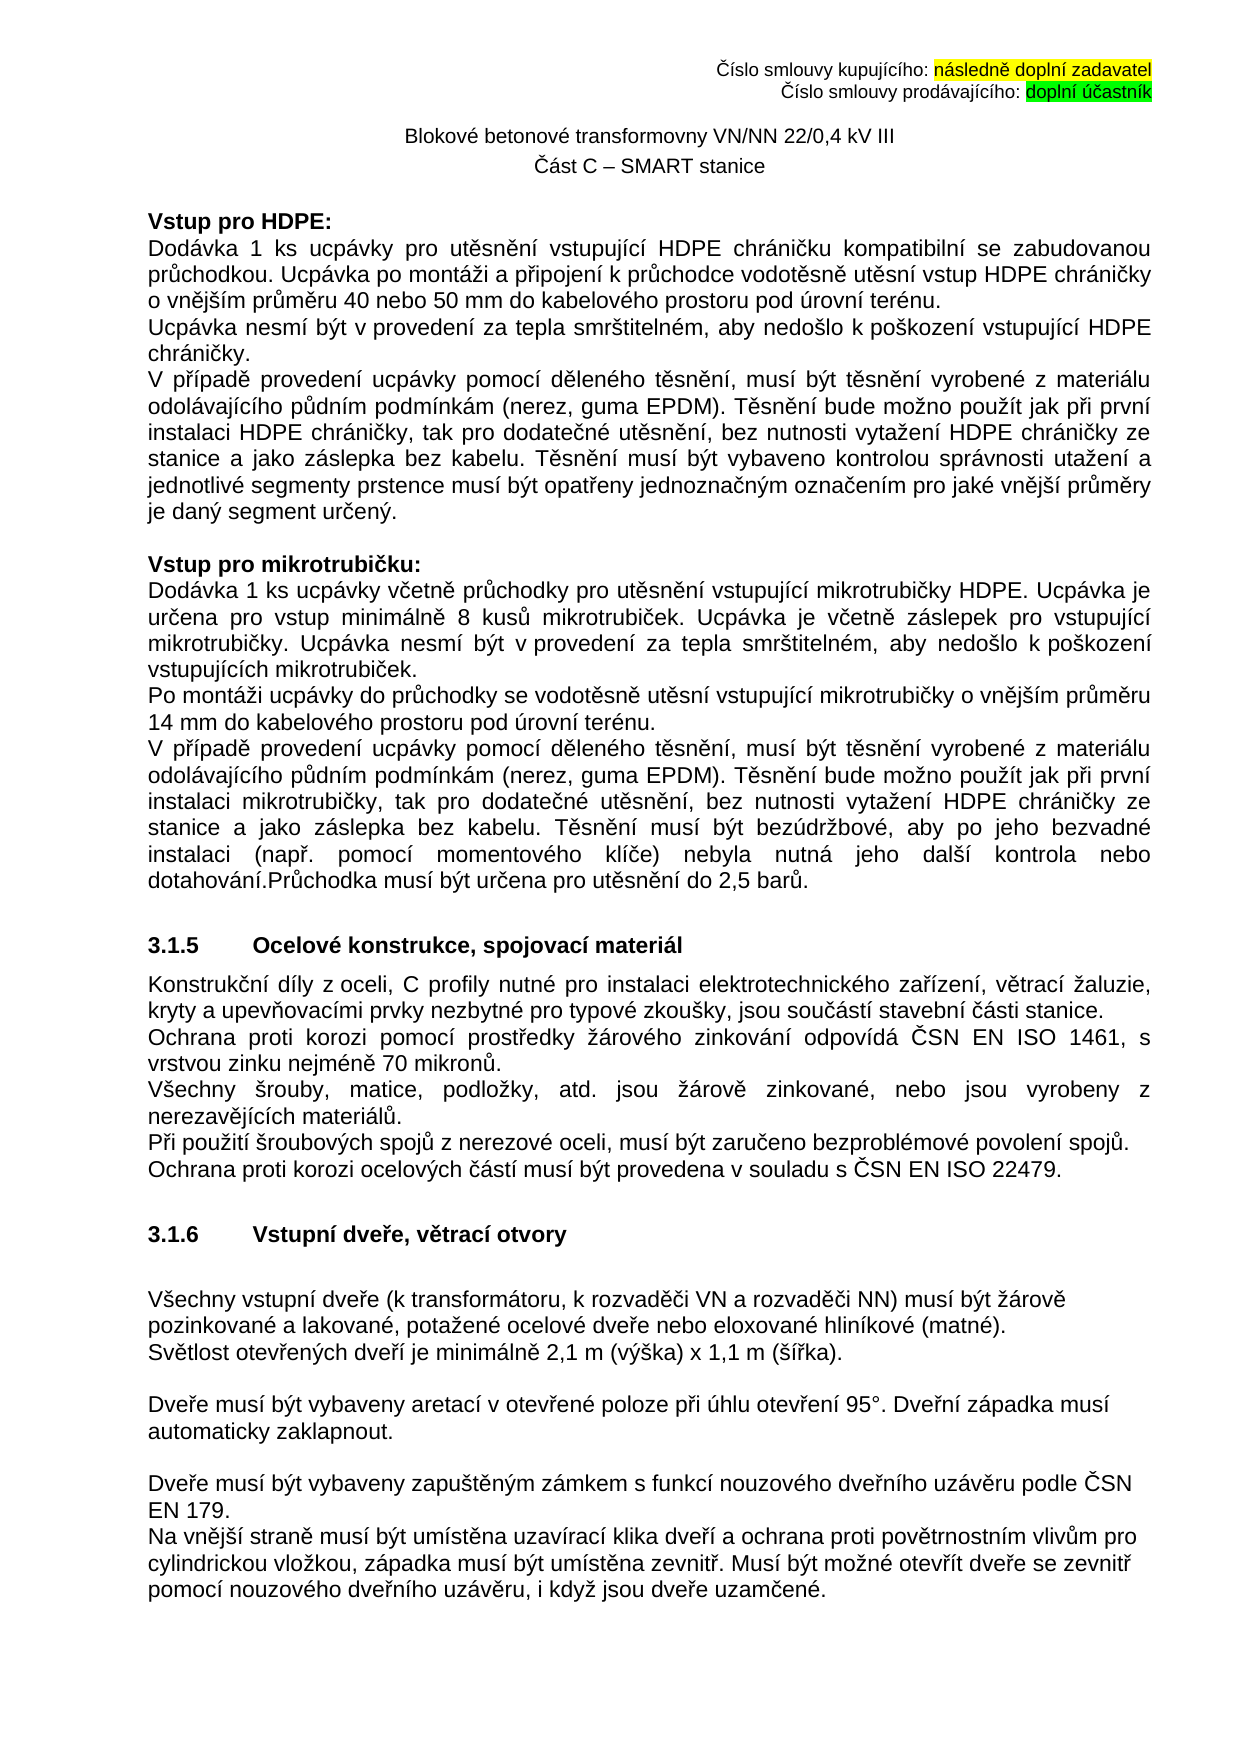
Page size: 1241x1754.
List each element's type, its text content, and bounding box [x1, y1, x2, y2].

list Ocelové konstrukce, spojovací materiál [148, 932, 1152, 958]
text V případě provedení ucpávky pomocí děleného těsnění, musí být těsnění vyrobené z materiálu odolávajícího půdním podmínkám (nerez, guma EPDM). Těsnění bude možno použít jak při první instalaci HDPE chráničky, tak pro dodatečné utěsnění, bez nutnosti vytažení HDPE chráničky ze stanice a jako záslepka bez kabelu. Těsnění musí být vybaveno kontrolou správnosti utažení a jednotlivé segmenty prstence musí být opatřeny jednoznačným označením pro jaké vnější průměry je daný segment určený. [148, 366, 1152, 524]
text Dveře musí být vybaveny aretací v otevřené poloze při úhlu otevření 95°. Dveřní západka musí automaticky zaklapnout. [148, 1391, 1152, 1444]
text Dodávka 1 ks ucpávky včetně průchodky pro utěsnění vstupující mikrotrubičky HDPE. Ucpávka je určena pro vstup minimálně 8 kusů mikrotrubiček. Ucpávka je včetně záslepek pro vstupující mikrotrubičky. Ucpávka nesmí být v provedení za tepla smrštitelném, aby nedošlo k poškození vstupujících mikrotrubiček. [148, 577, 1152, 682]
text Ochrana proti korozi pomocí prostředky žárového zinkování odpovídá ČSN EN ISO 1461, s vrstvou zinku nejméně 70 mikronů. [148, 1024, 1152, 1076]
text Vstup pro HDPE: [148, 208, 1152, 234]
text Konstrukční díly z oceli, C profily nutné pro instalaci elektrotechnického zařízení, větrací žaluzie, kryty a upevňovacími prvky nezbytné pro typové zkoušky, jsou součástí stavební části stanice. [148, 971, 1152, 1024]
text Dveře musí být vybaveny zapuštěným zámkem s funkcí nouzového dveřního uzávěru podle ČSN EN 179. [148, 1470, 1152, 1523]
text Světlost otevřených dveří je minimálně 2,1 m (výška) x 1,1 m (šířka). [148, 1339, 1152, 1365]
text Vstup pro mikrotrubičku: [148, 551, 1152, 577]
list Vstupní dveře, větrací otvory [148, 1221, 1152, 1247]
text Na vnější straně musí být umístěna uzavírací klika dveří a ochrana proti povětrnostním vlivům pro cylindrickou vložkou, západka musí být umístěna zevnitř. Musí být možné otevřít dveře se zevnitř pomocí nouzového dveřního uzávěru, i když jsou dveře uzamčené. [148, 1523, 1152, 1602]
text Všechny šrouby, matice, podložky, atd. jsou žárově zinkované, nebo jsou vyrobeny z nerezavějících materiálů. [148, 1076, 1152, 1129]
text V případě provedení ucpávky pomocí děleného těsnění, musí být těsnění vyrobené z materiálu odolávajícího půdním podmínkám (nerez, guma EPDM). Těsnění bude možno použít jak při první instalaci mikrotrubičky, tak pro dodatečné utěsnění, bez nutnosti vytažení HDPE chráničky ze stanice a jako záslepka bez kabelu. Těsnění musí být bezúdržbové, aby po jeho bezvadné instalaci (např. pomocí momentového klíče) nebyla nutná jeho další kontrola nebo dotahování.Průchodka musí být určena pro utěsnění do 2,5 barů. [148, 735, 1152, 893]
text Všechny vstupní dveře (k transformátoru, k rozvaděči VN a rozvaděči NN) musí být žárově pozinkované a lakované, potažené ocelové dveře nebo eloxované hliníkové (matné). [148, 1286, 1152, 1339]
text Dodávka 1 ks ucpávky pro utěsnění vstupující HDPE chráničku kompatibilní se zabudovanou průchodkou. Ucpávka po montáži a připojení k průchodce vodotěsně utěsní vstup HDPE chráničky o vnějším průměru 40 nebo 50 mm do kabelového prostoru pod úrovní terénu. [148, 234, 1152, 313]
text Při použití šroubových spojů z nerezové oceli, musí být zaručeno bezproblémové povolení spojů. [148, 1129, 1152, 1156]
text Po montáži ucpávky do průchodky se vodotěsně utěsní vstupující mikrotrubičky o vnějším průměru 14 mm do kabelového prostoru pod úrovní terénu. [148, 682, 1152, 735]
text Ucpávka nesmí být v provedení za tepla smrštitelném, aby nedošlo k poškození vstupující HDPE chráničky. [148, 313, 1152, 366]
text Ochrana proti korozi ocelových částí musí být provedena v souladu s ČSN EN ISO 22479. [148, 1156, 1152, 1182]
